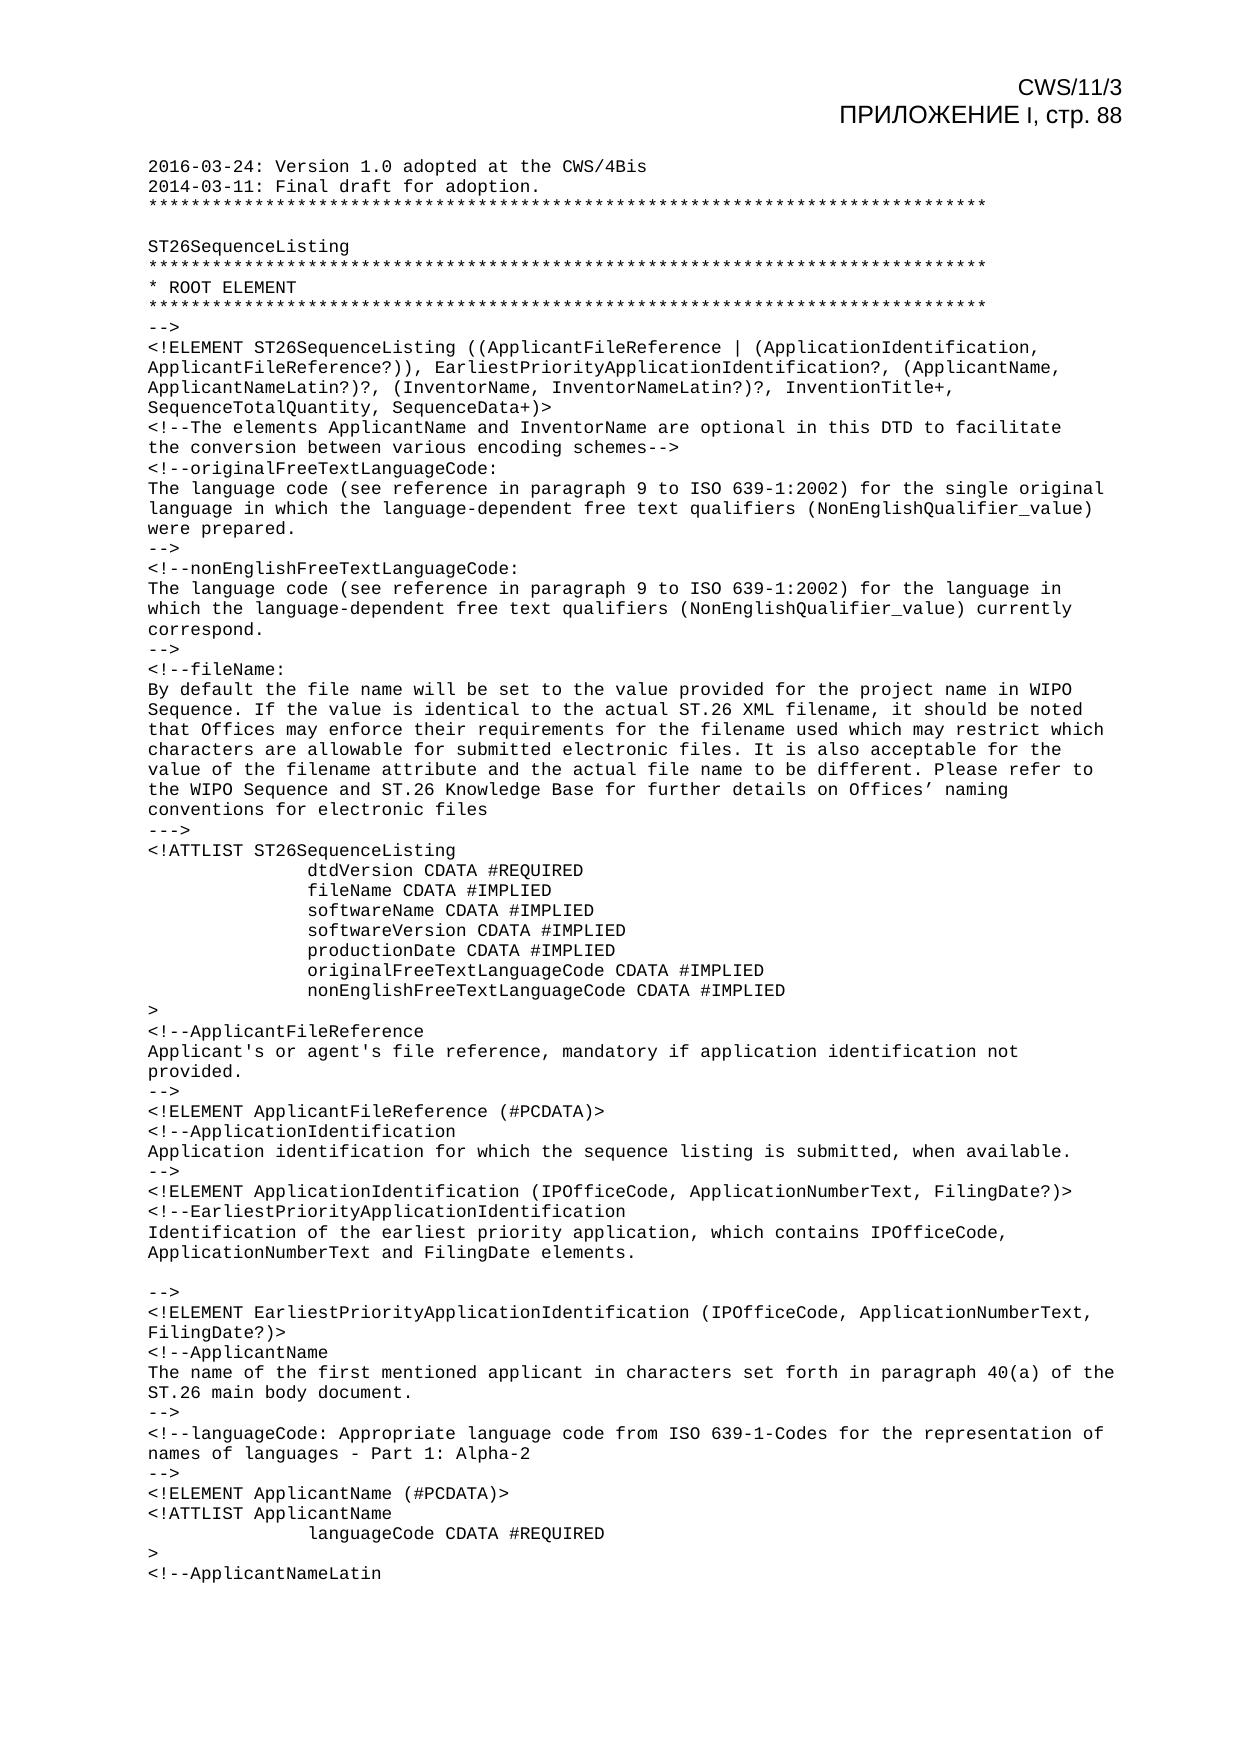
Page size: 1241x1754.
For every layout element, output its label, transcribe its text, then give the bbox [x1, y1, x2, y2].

text <!--languageCode: Appropriate language code from ISO 639-1-Codes for the representation of names of languages - Part 1: Alpha-2 [148, 1424, 1122, 1464]
text ST26SequenceListing [148, 238, 1122, 258]
text The language code (see reference in paragraph 9 to ISO 639-1:2002) for the single original language in which the language-dependent free text qualifiers (NonEnglishQualifier_value) were prepared. [148, 479, 1122, 540]
text <!ATTLIST ApplicantName [148, 1505, 1122, 1525]
text Application identification for which the sequence listing is submitted, when available. [148, 1143, 1122, 1163]
text dtdVersion CDATA #REQUIRED [148, 861, 1122, 881]
text <!--originalFreeTextLanguageCode: [148, 459, 1122, 479]
text <!--ApplicantName [148, 1344, 1122, 1364]
text ******************************************************************************* [148, 298, 1122, 318]
text 2016-03-24: Version 1.0 adopted at the CWS/4Bis [148, 158, 1122, 178]
text --> [148, 640, 1122, 660]
text originalFreeTextLanguageCode CDATA #IMPLIED [148, 962, 1122, 982]
text <!ATTLIST ST26SequenceListing [148, 841, 1122, 861]
text <!--The elements ApplicantName and InventorName are optional in this DTD to facilitate [148, 419, 1122, 439]
text The name of the first mentioned applicant in characters set forth in paragraph 40(a) of the ST.26 main body document. [148, 1364, 1122, 1404]
text --> [148, 1404, 1122, 1424]
text --> [148, 540, 1122, 560]
text <!--ApplicantFileReference [148, 1022, 1122, 1042]
text 2014-03-11: Final draft for adoption. [148, 178, 1122, 198]
text The language code (see reference in paragraph 9 to ISO 639-1:2002) for the language in which the language-dependent free text qualifiers (NonEnglishQualifier_value) currently correspond. [148, 580, 1122, 640]
text Identification of the earliest priority application, which contains IPOfficeCode, ApplicationNumberText and FilingDate elements. [148, 1223, 1122, 1263]
text > [148, 1545, 1122, 1565]
text <!ELEMENT ApplicantName (#PCDATA)> [148, 1484, 1122, 1505]
text languageCode CDATA #REQUIRED [148, 1525, 1122, 1545]
text <!--fileName: [148, 660, 1122, 680]
text the conversion between various encoding schemes--> [148, 439, 1122, 459]
text * ROOT ELEMENT [148, 278, 1122, 298]
text <!--EarliestPriorityApplicationIdentification [148, 1203, 1122, 1223]
text <!ELEMENT ST26SequenceListing ((ApplicantFileReference | (ApplicationIdentification, ApplicantFileReference?)), EarliestPriorityApplicationIdentification?, (ApplicantName, ApplicantNameLatin?)?, (InventorName, InventorNameLatin?)?, InventionTitle+, SequenceTotalQuantity, SequenceData+)> [148, 339, 1122, 419]
text <!ELEMENT ApplicantFileReference (#PCDATA)> [148, 1103, 1122, 1123]
text <!ELEMENT EarliestPriorityApplicationIdentification (IPOfficeCode, ApplicationNumberText, FilingDate?)> [148, 1304, 1122, 1344]
text ******************************************************************************* [148, 258, 1122, 278]
text --> [148, 1464, 1122, 1484]
text nonEnglishFreeTextLanguageCode CDATA #IMPLIED [148, 982, 1122, 1002]
text <!--ApplicantNameLatin [148, 1565, 1122, 1585]
text fileName CDATA #IMPLIED [148, 881, 1122, 902]
text ---> [148, 821, 1122, 841]
text --> [148, 1163, 1122, 1183]
text softwareName CDATA #IMPLIED [148, 902, 1122, 922]
text --> [148, 1082, 1122, 1103]
text --> [148, 318, 1122, 339]
text <!ELEMENT ApplicationIdentification (IPOfficeCode, ApplicationNumberText, FilingDate?)> [148, 1183, 1122, 1203]
text softwareVersion CDATA #IMPLIED [148, 922, 1122, 942]
text <!--nonEnglishFreeTextLanguageCode: [148, 560, 1122, 580]
text By default the file name will be set to the value provided for the project name in WIPO Sequence. If the value is identical to the actual ST.26 XML filename, it should be noted that Offices may enforce their requirements for the filename used which may restrict which characters are allowable for submitted electronic files. It is also acceptable for the value of the filename attribute and the actual file name to be different. Please refer to the WIPO Sequence and ST.26 Knowledge Base for further details on Offices’ naming conventions for electronic files [148, 680, 1122, 821]
text --> [148, 1283, 1122, 1304]
text ******************************************************************************* [148, 198, 1122, 218]
text <!--ApplicationIdentification [148, 1123, 1122, 1143]
text > [148, 1002, 1122, 1022]
text productionDate CDATA #IMPLIED [148, 942, 1122, 962]
text Applicant's or agent's file reference, mandatory if application identification not provided. [148, 1042, 1122, 1082]
